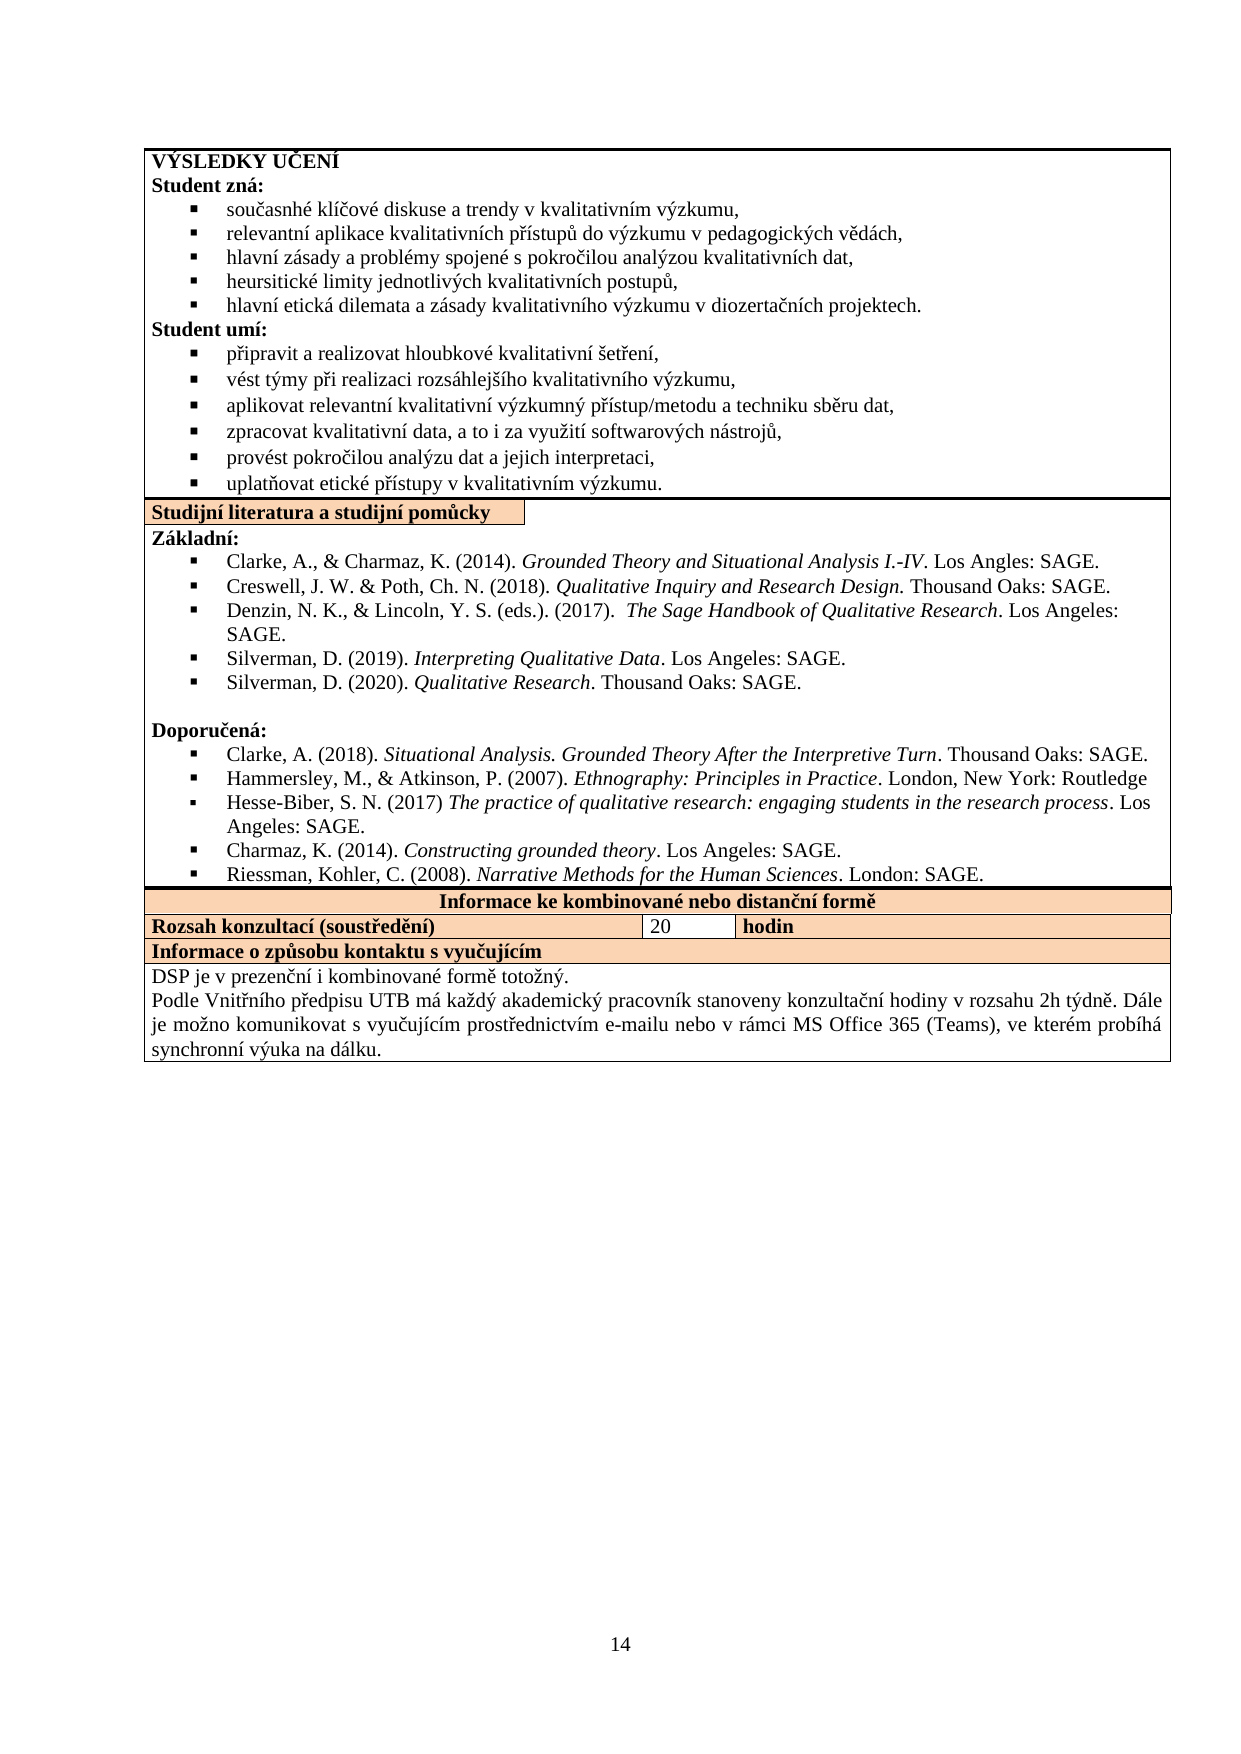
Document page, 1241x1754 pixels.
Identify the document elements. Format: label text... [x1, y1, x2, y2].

table_cell DSP je v prezenční i kombinované formě totožný. Podle Vnitřního předpisu UTB má každý akademický pracovník stanoveny konzultační hodiny v rozsahu 2h týdně. Dále je možno komunikovat s vyučujícím prostřednictvím e-mailu nebo v rámci MS Office 365 (Teams), ve kterém probíhá synchronní výuka na dálku. [145, 964, 1170, 1061]
table_cell Informace o způsobu kontaktu s vyučujícím [145, 939, 1170, 963]
table_cell Studijní literatura a studijní pomůcky [145, 500, 524, 524]
table_cell 20 [643, 915, 735, 938]
table_cell Základní: Clarke, A., & Charmaz, K. (2014). Grounded Theory and Situational Analysis I.-IV. Los Angles: SAGE. Creswell, J. W. & Poth, Ch. N. (2018). Qualitative Inquiry and Research Design. Thousand Oaks: SAGE. Denzin, N. K., & Lincoln, Y. S. (eds.). (2017). The Sage Handbook of Qualitative Research. Los Angeles: SAGE. Silverman, D. (2019). Interpreting Qualitative Data. Los Angeles: SAGE. Silverman, D. (2020). Qualitative Research. Thousand Oaks: SAGE. Doporučená: Clarke, A. (2018). Situational Analysis. Grounded Theory After the Interpretive Turn. Thousand Oaks: SAGE. Hammersley, M., & Atkinson, P. (2007). Ethnography: Principles in Practice. London, New York: Routledge Hesse-Biber, S. N. (2017) The practice of qualitative research: engaging students in the research process. Los Angeles: SAGE. Charmaz, K. (2014). Constructing grounded theory. Los Angeles: SAGE. Riessman, Kohler, C. (2008). Narrative Methods for the Human Sciences. London: SAGE. [145, 524, 1170, 886]
table_cell Rozsah konzultací (soustředění) [145, 915, 642, 938]
table_cell hodin [736, 915, 1170, 938]
table_cell [525, 500, 1170, 524]
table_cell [145, 151, 1170, 497]
table_cell Informace ke kombinované nebo distanční formě [145, 890, 1171, 913]
